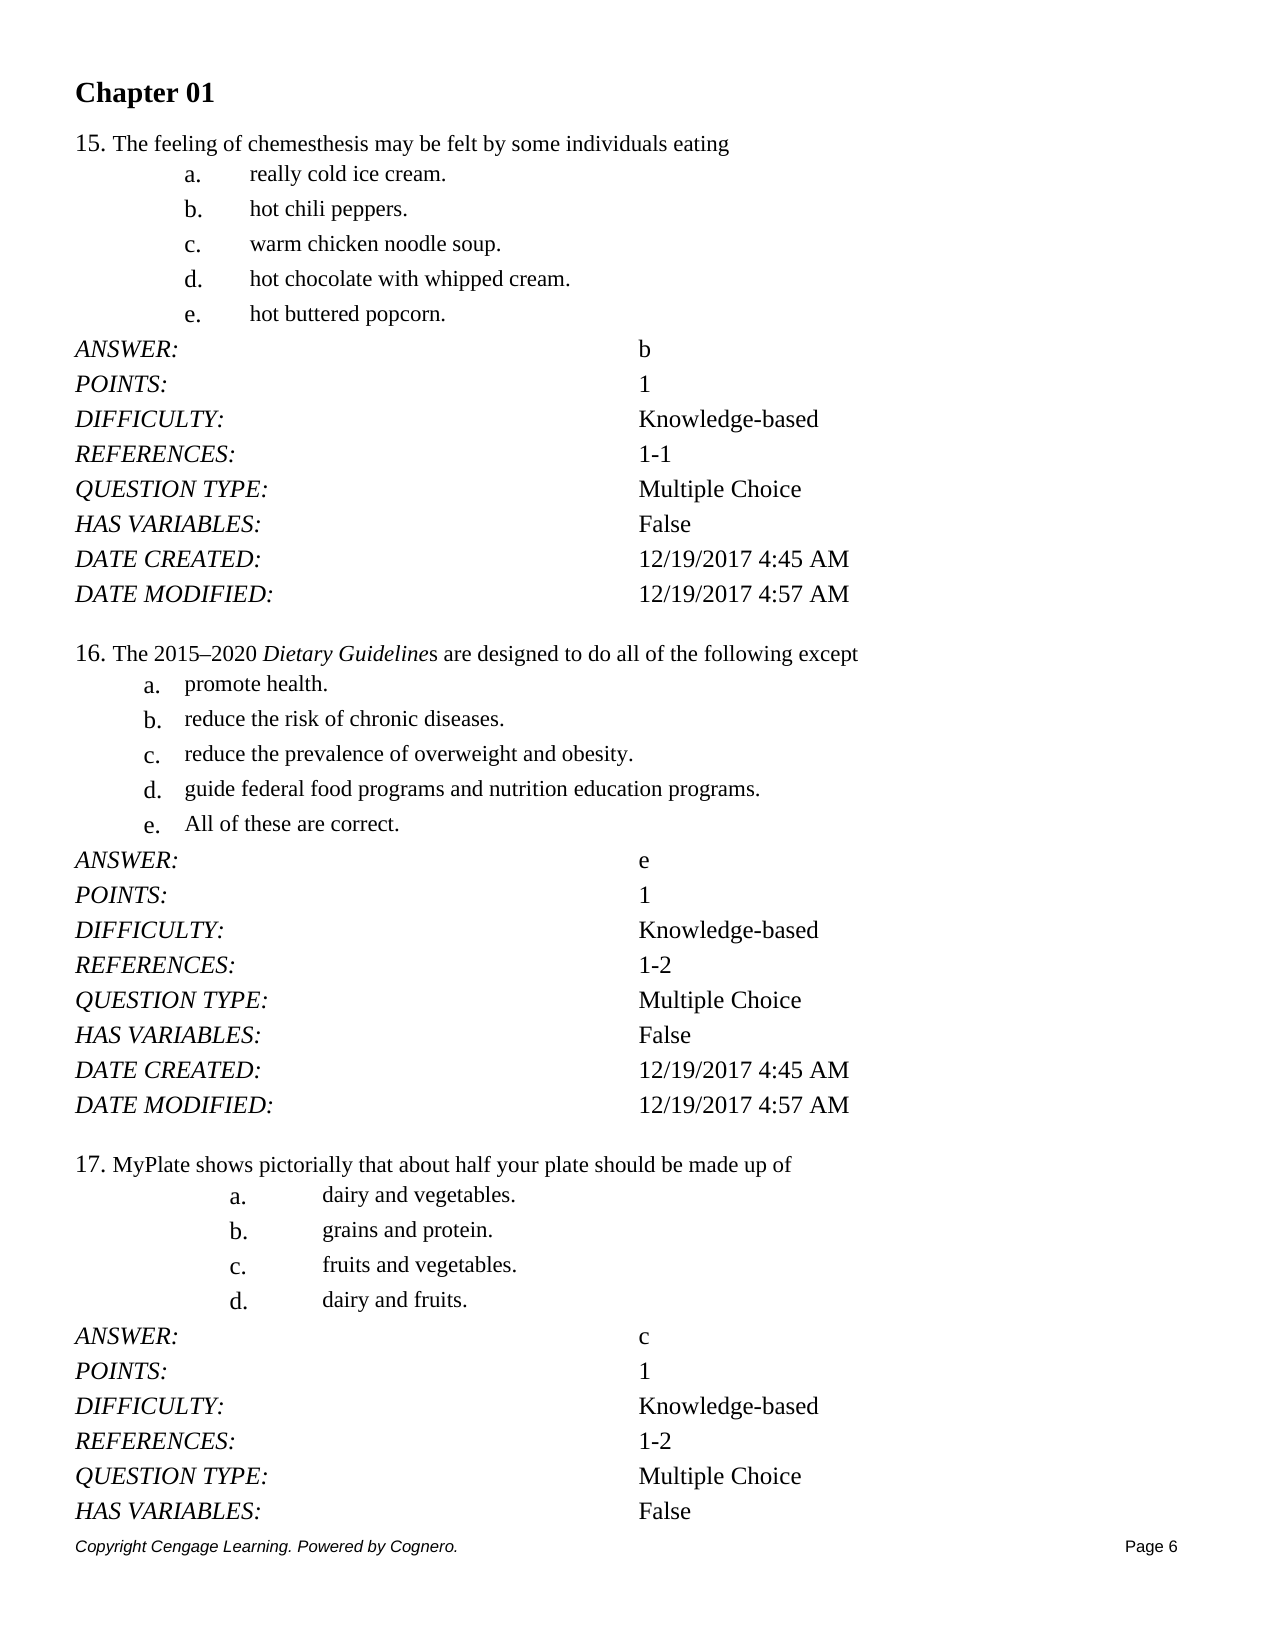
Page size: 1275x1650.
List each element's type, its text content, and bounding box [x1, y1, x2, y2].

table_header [75, 1149, 1200, 1528]
table_header 15. The feeling of chemesthesis may be felt by some individuals eating [75, 128, 1200, 612]
table_header 16. The 2015–2020 Dietary Guidelines are designed to do all of the following except [75, 639, 1200, 1122]
